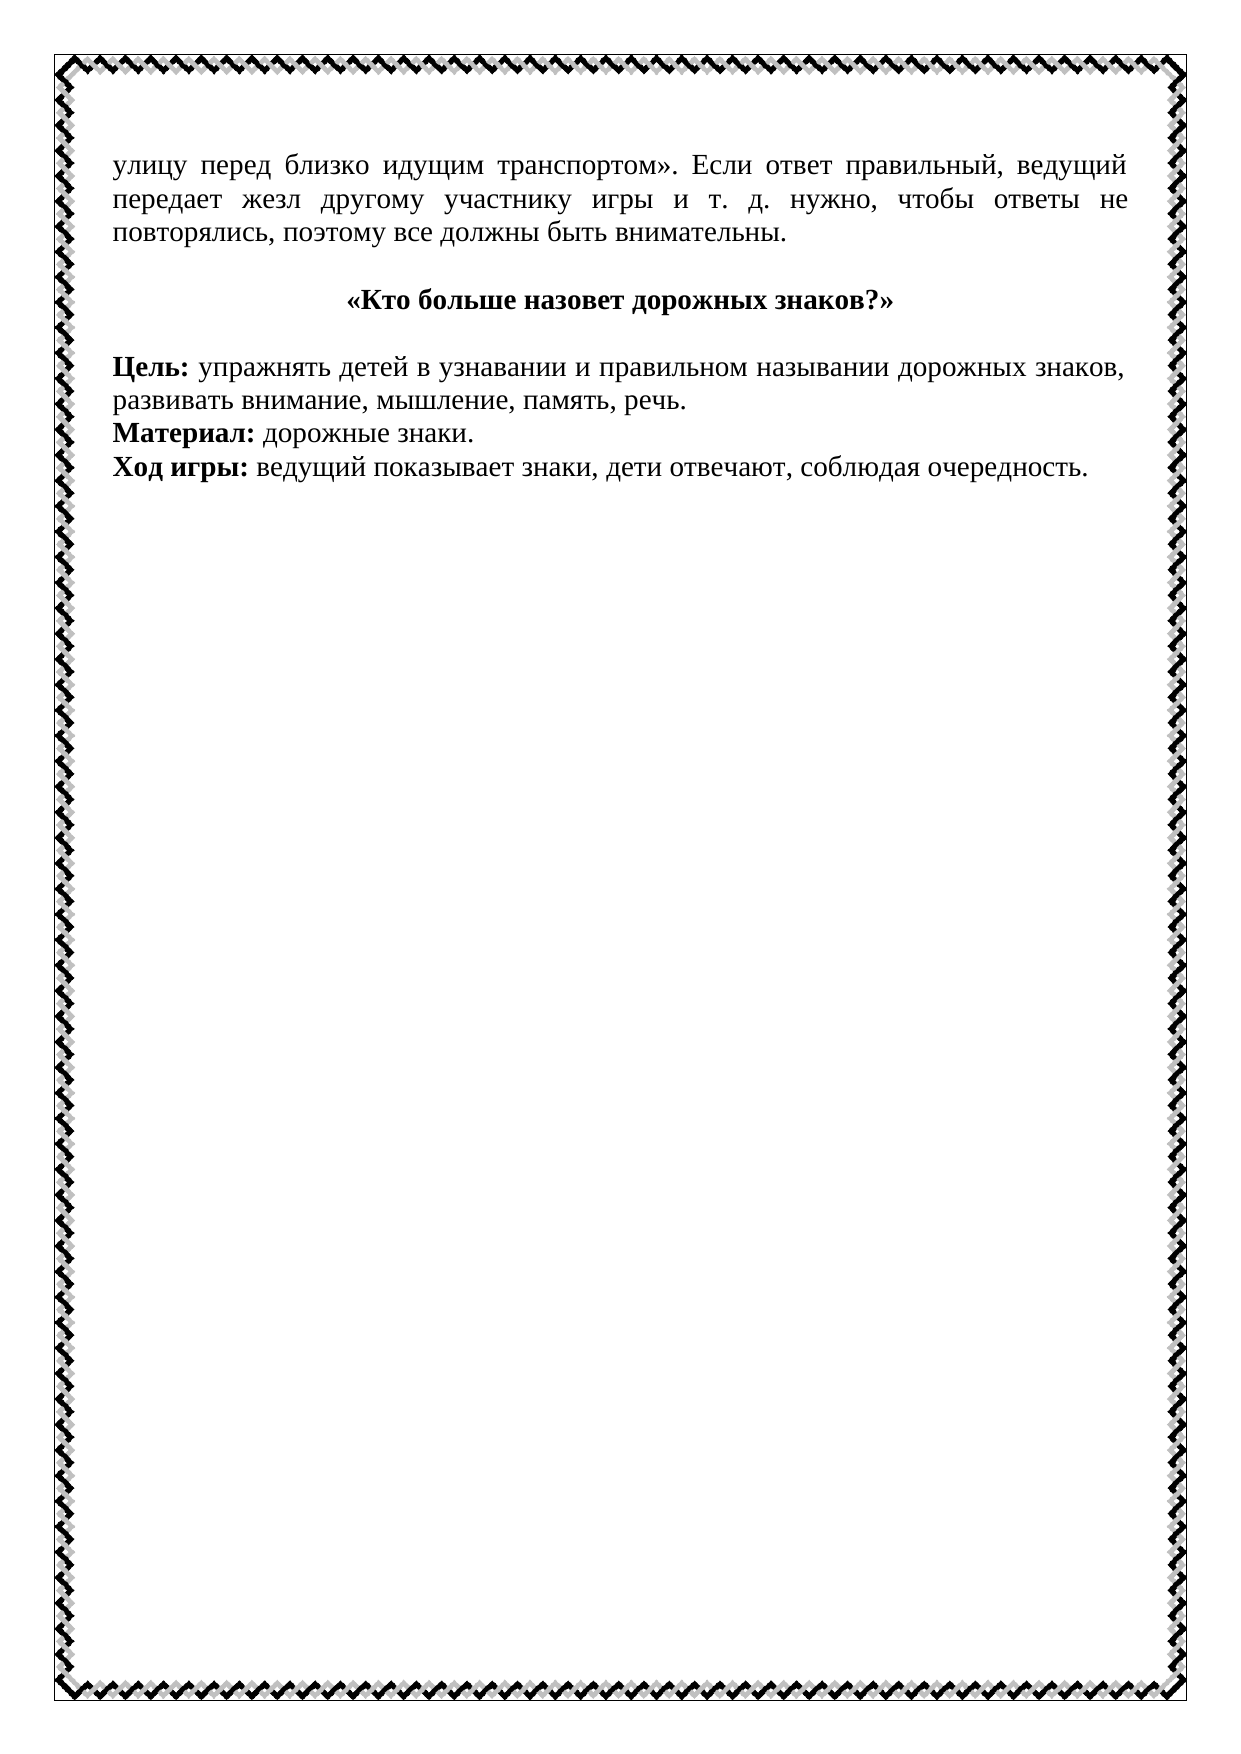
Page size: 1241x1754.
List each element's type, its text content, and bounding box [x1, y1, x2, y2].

text улицу перед близко идущим транспортом». Если ответ правильный, ведущий передает жезл другому участнику игры и т. д. нужно, чтобы ответы не повторялись, поэтому все должны быть внимательны. [112, 147, 1128, 248]
subtitle «Кто больше назовет дорожных знаков?» [142, 282, 1098, 316]
text Материал: дорожные знаки. [112, 416, 1142, 449]
text Цель: упражнять детей в узнавании и правильном назывании дорожных знаков, развивать внимание, мышление, память, речь. [112, 349, 1142, 416]
text Ход игры: ведущий показывает знаки, дети отвечают, соблюдая очередность. [112, 449, 1142, 483]
picture [55, 55, 1186, 1700]
